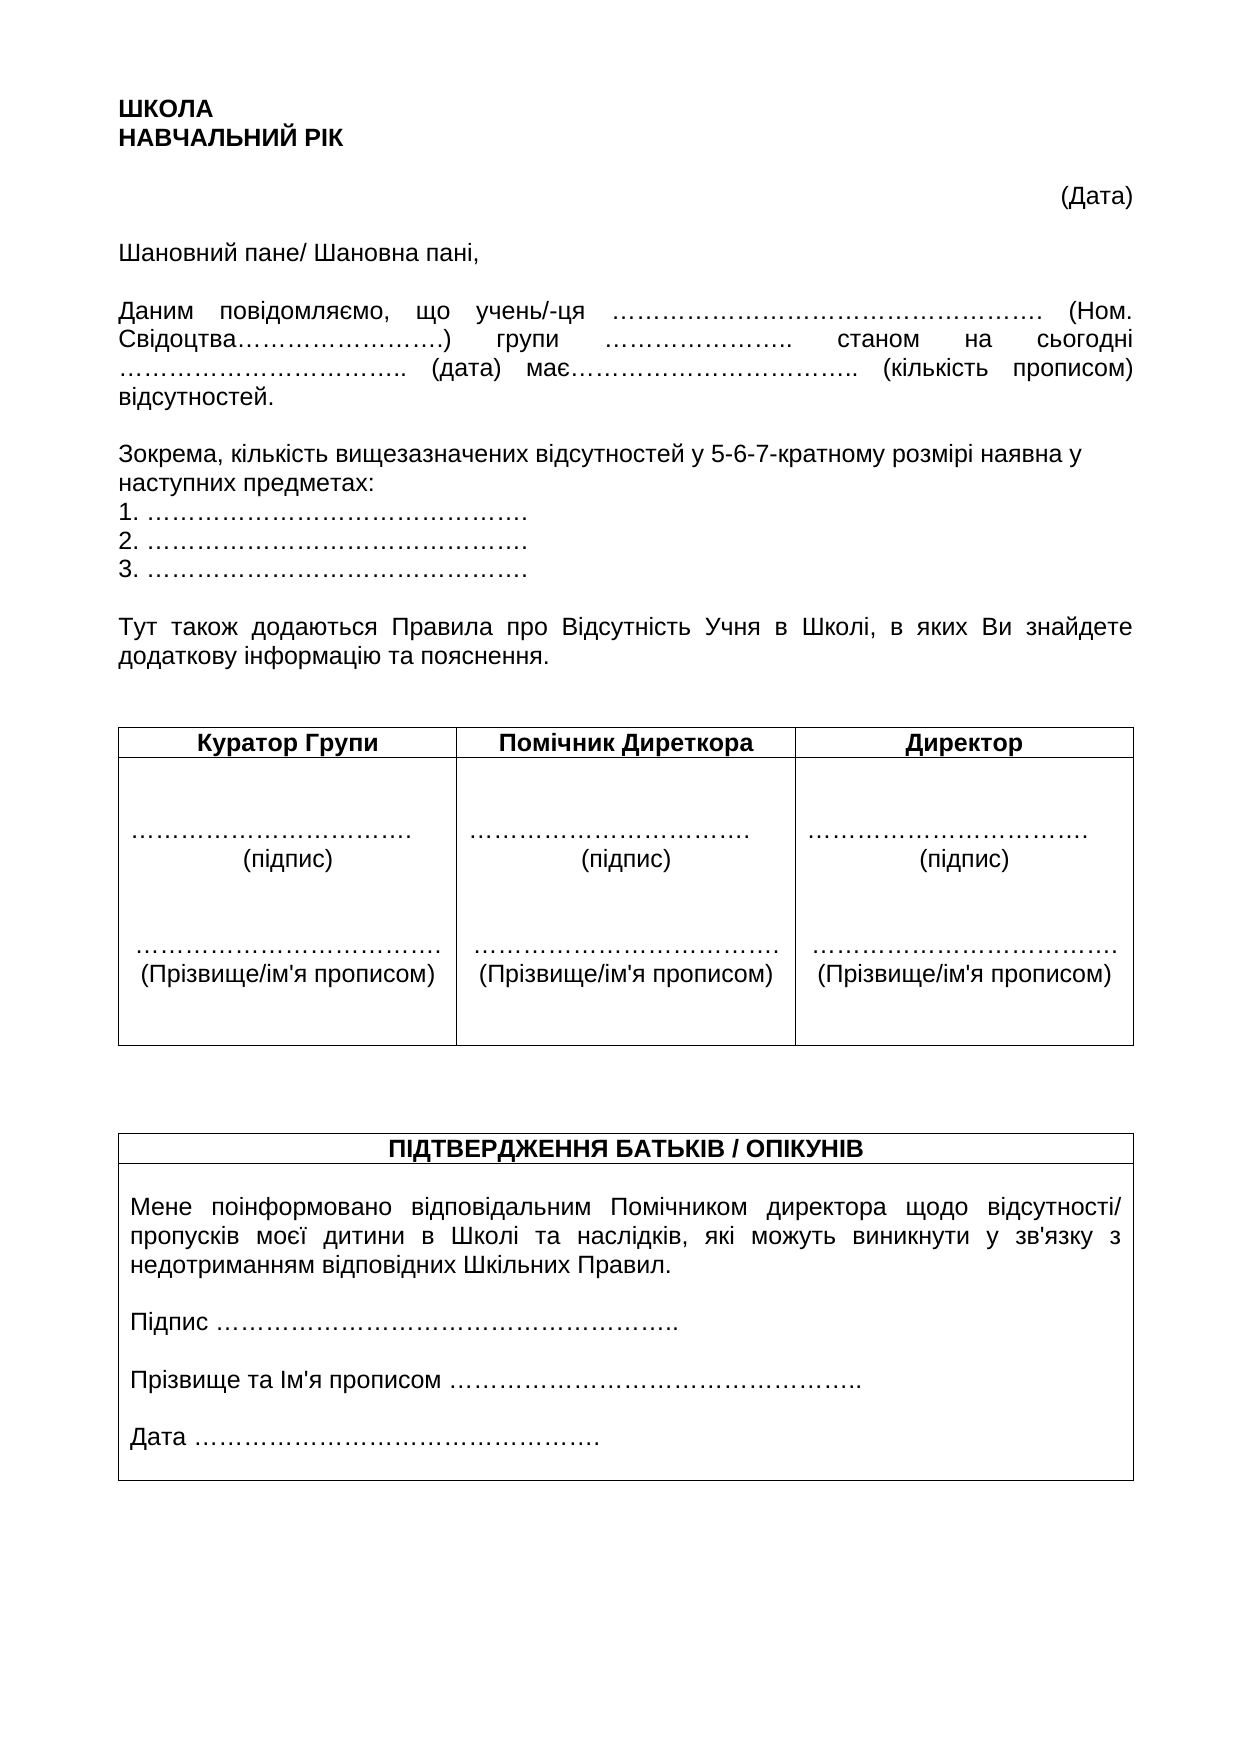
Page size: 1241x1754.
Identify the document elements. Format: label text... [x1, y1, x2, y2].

text 2. ………………………………………. [118, 526, 1134, 554]
text Даним повідомляємо, що учень/-ця ……………………………………………. (Ном. Свідоцтва…………………….) групи ………………….. станом на сьогодні …………………………….. (дата) має…………………………….. (кількість прописом) відсутностей. [118, 296, 1134, 411]
table_header Директор [796, 728, 1133, 757]
text 3. ………………………………………. [118, 554, 1134, 583]
table_header ПІДТВЕРДЖЕННЯ БАТЬКІВ / ОПІКУНІВ [119, 1134, 1133, 1162]
text Тут також додаються Правила про Відсутність Учня в Школі, в яких Ви знайдете додаткову інформацію та пояснення. [118, 612, 1134, 669]
table_cell ……………………………. (підпис) ………………………………. (Прізвище/ім'я прописом) [796, 758, 1133, 1045]
table_cell ……………………………. (підпис) ………………………………. (Прізвище/ім'я прописом) [457, 758, 795, 1045]
text Зокрема, кількість вищезазначених відсутностей у 5-6-7-кратному розмірі наявна у наступних предметах: [118, 439, 1134, 497]
table_header Куратор Групи [119, 728, 456, 757]
text 1. ………………………………………. [118, 497, 1134, 526]
table_header Помічник Диреткора [457, 728, 795, 757]
table_cell Мене поінформовано відповідальним Помічником директора щодо відсутності/ пропусків моєї дитини в Школі та наслідків, які можуть виникнути у зв'язку з недотриманням відповідних Шкільних Правил. Підпис ……………………………………………….. Прізвище та Ім'я прописом ………………………………………….. Дата …………………………………………. [119, 1164, 1133, 1480]
text ШКОЛА [118, 94, 1134, 123]
text НАВЧАЛЬНИЙ РІК [118, 123, 1134, 152]
text Шановний пане/ Шановна пані, [118, 238, 1134, 267]
table_cell ……………………………. (підпис) ………………………………. (Прізвище/ім'я прописом) [119, 758, 456, 1045]
text (Дата) [118, 181, 1134, 209]
